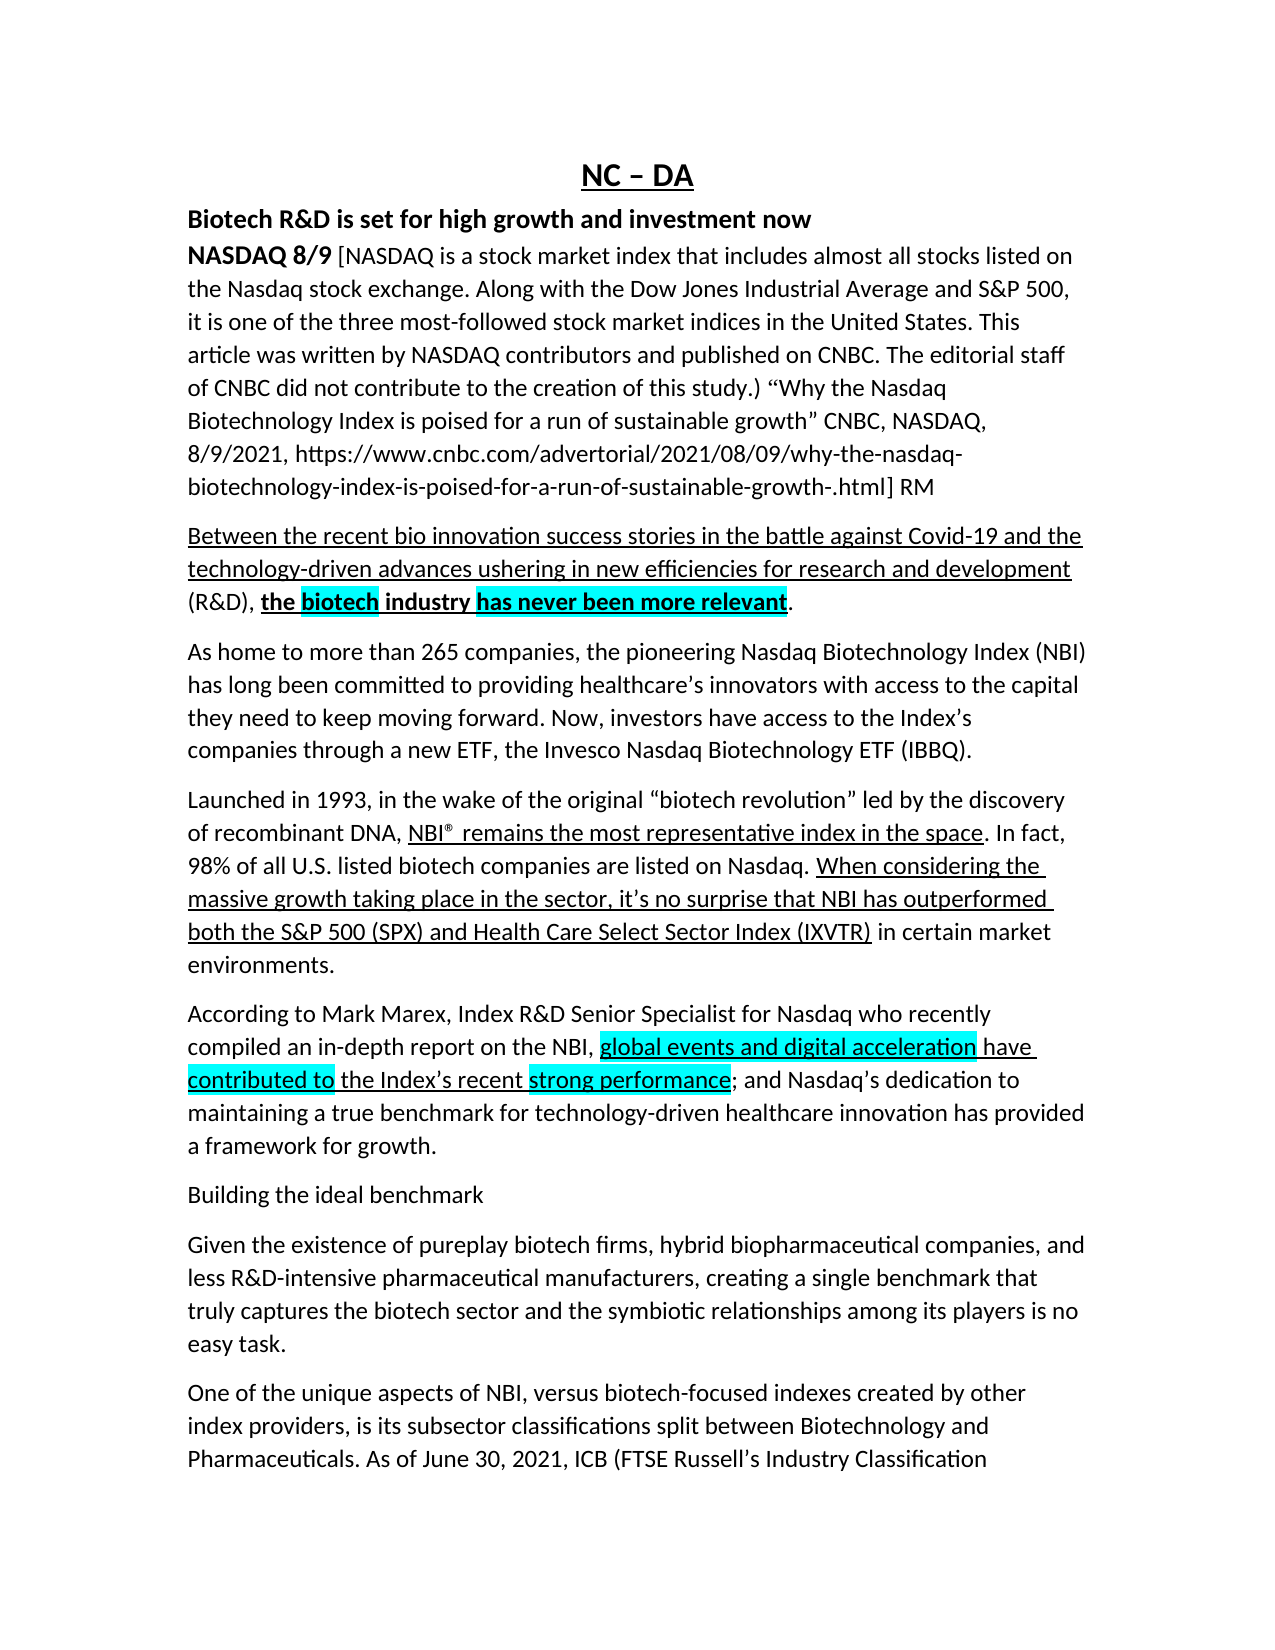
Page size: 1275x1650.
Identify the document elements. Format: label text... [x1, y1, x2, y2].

text According to Mark Marex, Index R&D Senior Specialist for Nasdaq who recently compiled an in-depth report on the NBI, global events and digital acceleration have contributed to the Index’s recent strong performance; and Nasdaq’s dedication to maintaining a true benchmark for technology-driven healthcare innovation has provided a framework for growth. [187, 998, 1087, 1161]
text Between the recent bio innovation success stories in the battle against Covid-19 and the technology-driven advances ushering in new efficiencies for research and development (R&D), the biotech industry has never been more relevant. [187, 520, 1087, 617]
text Launched in 1993, in the wake of the original “biotech revolution” led by the discovery of recombinant DNA, NBI® remains the most representative index in the space. In fact, 98% of all U.S. listed biotech companies are listed on Nasdaq. When considering the massive growth taking place in the sector, it’s no surprise that NBI has outperformed both the S&P 500 (SPX) and Health Care Select Sector Index (IXVTR) in certain market environments. [187, 784, 1087, 979]
subtitle Biotech R&D is set for high growth and investment now [187, 202, 1087, 235]
subtitle NC – DA [187, 154, 1087, 195]
text NASDAQ 8/9 [NASDAQ is a stock market index that includes almost all stocks listed on the Nasdaq stock exchange. Along with the Dow Jones Industrial Average and S&P 500, it is one of the three most-followed stock market indices in the United States. This article was written by NASDAQ contributors and published on CNBC. The editorial staff of CNBC did not contribute to the creation of this study.) “Why the Nasdaq Biotechnology Index is poised for a run of sustainable growth” CNBC, NASDAQ, 8/9/2021, https://www.cnbc.com/advertorial/2021/08/09/why-the-nasdaq-biotechnology-index-is-poised-for-a-run-of-sustainable-growth-.html] RM [187, 238, 1087, 501]
text Building the ideal benchmark [187, 1179, 1087, 1210]
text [187, 1377, 1087, 1474]
text As home to more than 265 companies, the pioneering Nasdaq Biotechnology Index (NBI) has long been committed to providing healthcare’s innovators with access to the capital they need to keep moving forward. Now, investors have access to the Index’s companies through a new ETF, the Invesco Nasdaq Biotechnology ETF (IBBQ). [187, 636, 1087, 765]
text Given the existence of pureplay biotech firms, hybrid biopharmaceutical companies, and less R&D-intensive pharmaceutical manufacturers, creating a single benchmark that truly captures the biotech sector and the symbiotic relationships among its players is no easy task. [187, 1229, 1087, 1358]
